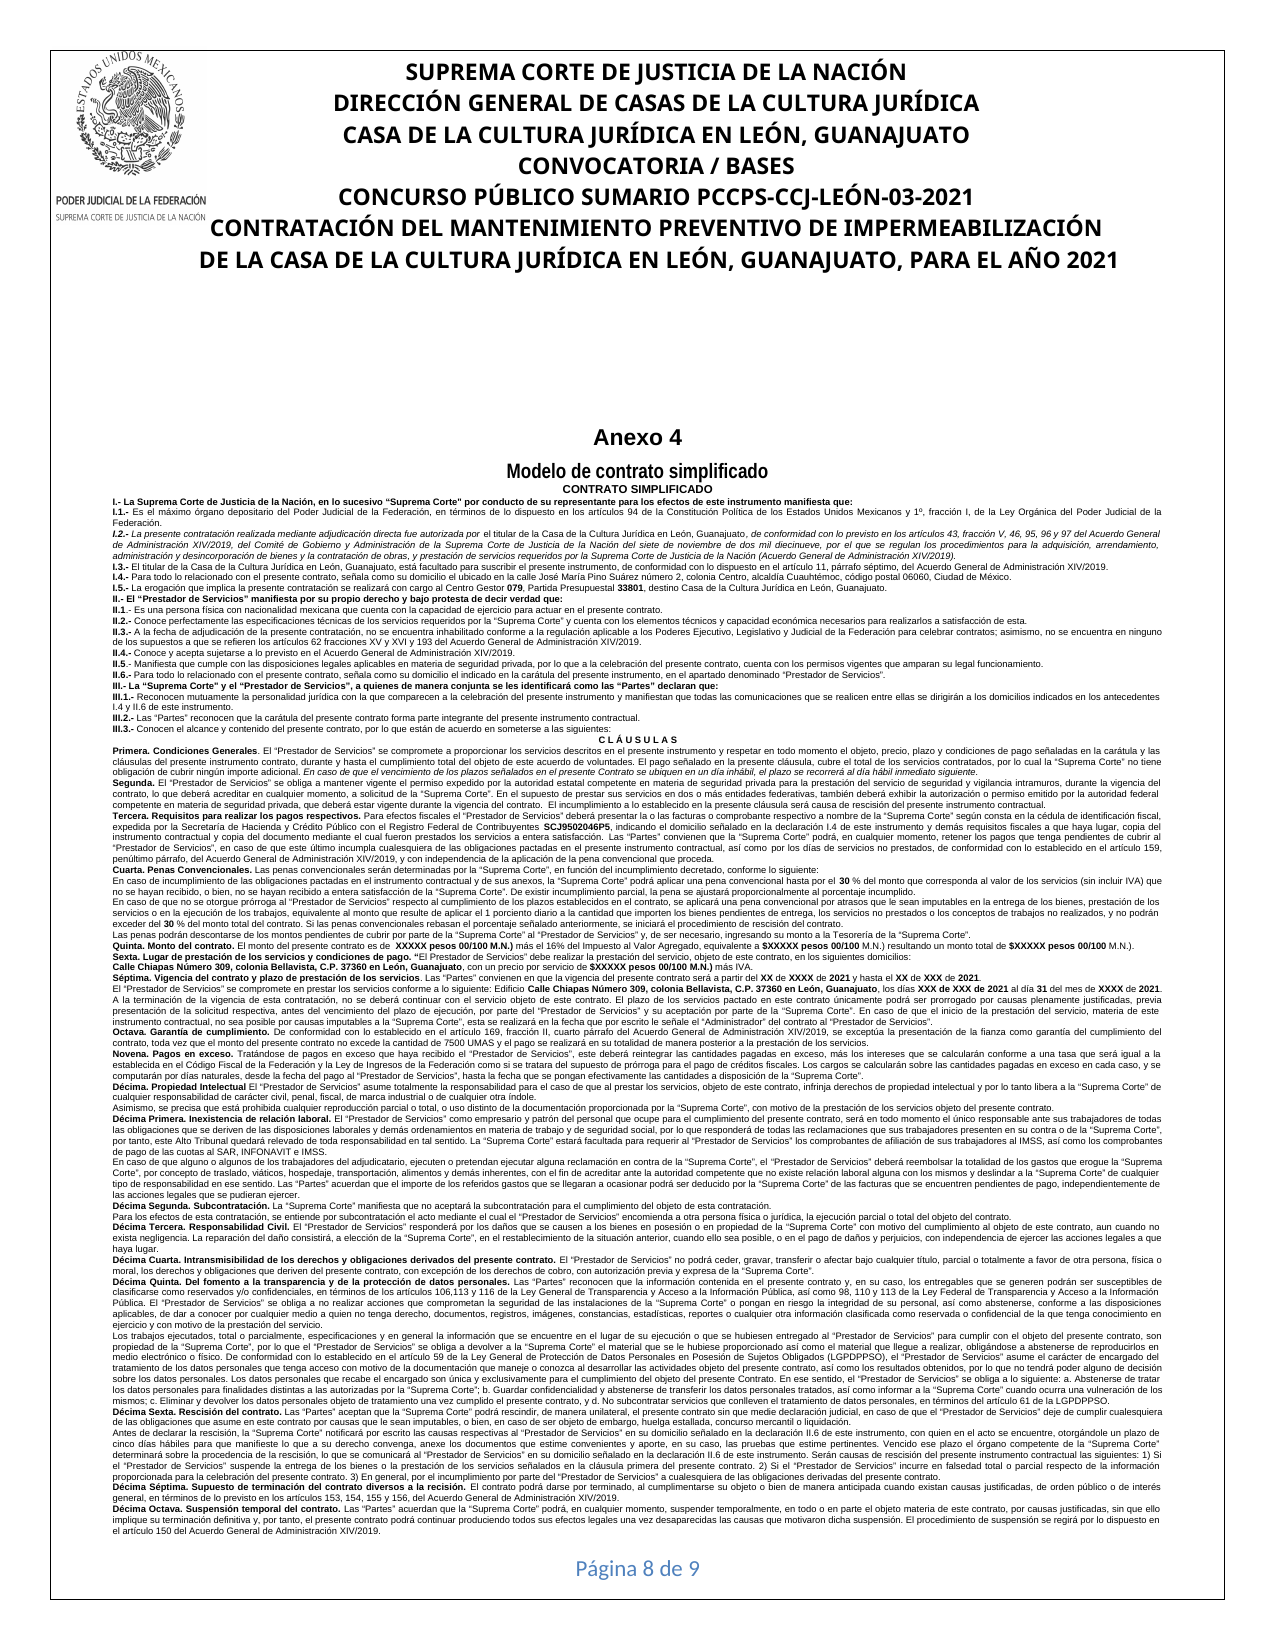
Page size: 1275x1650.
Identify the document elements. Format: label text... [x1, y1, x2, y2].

text CONTRATO SIMPLIFICADO [112, 483, 1162, 496]
text Modelo de contrato simplificado [112, 459, 1162, 483]
text Décima Octava. Suspensión temporal del contrato. Las “Partes” acuerdan que la “Suprema Corte” podrá, en cualquier momento, suspender temporalmente, en todo o en parte el objeto materia de este contrato, por causas justificadas, sin que ello implique su terminación definitiva y, por tanto, el presente contrato podrá continuar produciendo todos sus efectos legales una vez desaparecidas las causas que motivaron dicha suspensión. El procedimiento de suspensión se regirá por lo dispuesto en el artículo 150 del Acuerdo General de Administración XIV/2019. [112, 1503, 1162, 1536]
text Décima Tercera. Responsabilidad Civil. El “Prestador de Servicios” responderá por los daños que se causen a los bienes en posesión o en propiedad de la “Suprema Corte” con motivo del cumplimiento al objeto de este contrato, aun cuando no exista negligencia. La reparación del daño consistirá, a elección de la “Suprema Corte”, en el restablecimiento de la situación anterior, cuando ello sea posible, o en el pago de daños y perjuicios, con independencia de ejercer las acciones legales a que haya lugar. [112, 1222, 1162, 1254]
text III.1.- Reconocen mutuamente la personalidad jurídica con la que comparecen a la celebración del presente instrumento y manifiestan que todas las comunicaciones que se realicen entre ellas se dirigirán a los domicilios indicados en los antecedentes I.4 y II.6 de este instrumento. [112, 691, 1162, 713]
text II.3.- A la fecha de adjudicación de la presente contratación, no se encuentra inhabilitado conforme a la regulación aplicable a los Poderes Ejecutivo, Legislativo y Judicial de la Federación para celebrar contratos; asimismo, no se encuentra en ninguno de los supuestos a que se refieren los artículos 62 fracciones XV y XVI y 193 del Acuerdo General de Administración XIV/2019. [112, 626, 1162, 648]
text Anexo 4 [112, 424, 1162, 450]
picture [52, 51, 208, 225]
picture [52, 46, 208, 50]
text Décima Séptima. Supuesto de terminación del contrato diversos a la recisión. El contrato podrá darse por terminado, al cumplimentarse su objeto o bien de manera anticipada cuando existan causas justificadas, de orden público o de interés general, en términos de lo previsto en los artículos 153, 154, 155 y 156, del Acuerdo General de Administración XIV/2019. [112, 1482, 1162, 1503]
text I.1.- Es el máximo órgano depositario del Poder Judicial de la Federación, en términos de lo dispuesto en los artículos 94 de la Constitución Política de los Estados Unidos Mexicanos y 1º, fracción I, de la Ley Orgánica del Poder Judicial de la Federación. [112, 507, 1162, 528]
text Décima. Propiedad Intelectual El “Prestador de Servicios” asume totalmente la responsabilidad para el caso de que al prestar los servicios, objeto de este contrato, infrinja derechos de propiedad intelectual y por lo tanto libera a la “Suprema Corte” de cualquier responsabilidad de carácter civil, penal, fiscal, de marca industrial o de cualquier otra índole. [112, 1081, 1162, 1103]
